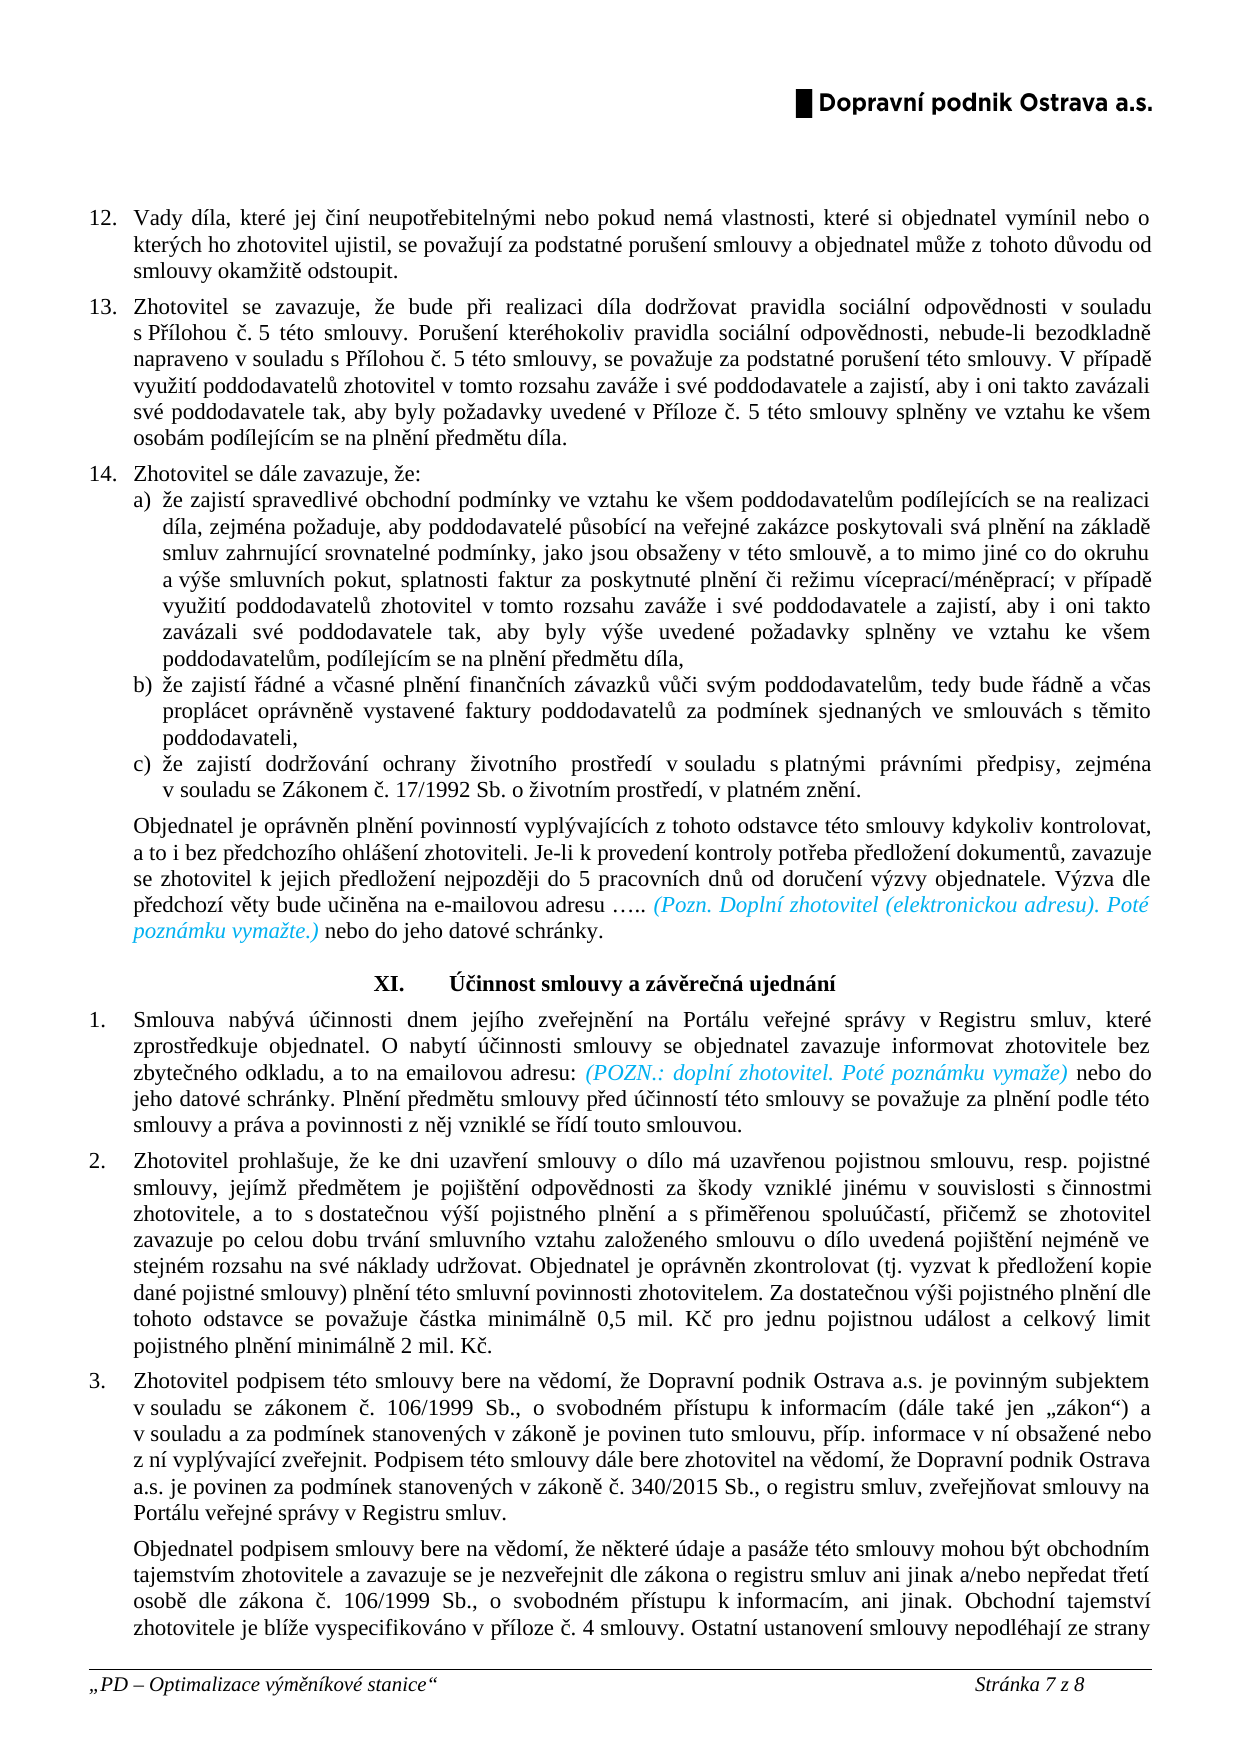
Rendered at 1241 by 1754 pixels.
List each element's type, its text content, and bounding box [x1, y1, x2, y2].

list Zhotovitel prohlašuje, že ke dni uzavření smlouvy o dílo má uzavřenou pojistnou smlouvu, resp. pojistné smlouvy, jejímž předmětem je pojištění odpovědnosti za škody vzniklé jinému v souvislosti s činnostmi zhotovitele, a to s dostatečnou výší pojistného plnění a s přiměřenou spoluúčastí, přičemž se zhotovitel zavazuje po celou dobu trvání smluvního vztahu založeného smlouvu o dílo uvedená pojištění nejméně ve stejném rozsahu na své náklady udržovat. Objednatel je oprávněn zkontrolovat (tj. vyzvat k předložení kopie dané pojistné smlouvy) plnění této smluvní povinnosti zhotovitelem. Za dostatečnou výši pojistného plnění dle tohoto odstavce se považuje částka minimálně 0,5 mil. Kč pro jednu pojistnou událost a celkový limit pojistného plnění minimálně 2 mil. Kč. [89, 1147, 1152, 1358]
text Objednatel je oprávněn plnění povinností vyplývajících z tohoto odstavce této smlouvy kdykoliv kontrolovat, a to i bez předchozího ohlášení zhotoviteli. Je-li k provedení kontroly potřeba předložení dokumentů, zavazuje se zhotovitel k jejich předložení nejpozději do 5 pracovních dnů od doručení výzvy objednatele. Výzva dle předchozí věty bude učiněna na e-mailovou adresu ….. (Pozn. Doplní zhotovitel (elektronickou adresu). Poté poznámku vymažte.) nebo do jeho datové schránky. [133, 812, 1152, 944]
list Zhotovitel se dále zavazuje, že: [89, 460, 1152, 487]
list Vady díla, které jej činí neupotřebitelnými nebo pokud nemá vlastnosti, které si objednatel vymínil nebo o kterých ho zhotovitel ujistil, se považují za podstatné porušení smlouvy a objednatel může z tohoto důvodu od smlouvy okamžitě odstoupit. [89, 204, 1152, 283]
picture [795, 89, 1152, 118]
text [133, 1535, 1152, 1640]
list že zajistí řádné a včasné plnění finančních závazků vůči svým poddodavatelům, tedy bude řádně a včas proplácet oprávněně vystavené faktury poddodavatelů za podmínek sjednaných ve smlouvách s těmito poddodavateli, [133, 671, 1152, 750]
list Účinnost smlouvy a závěrečná ujednání [89, 970, 1152, 997]
list Smlouva nabývá účinnosti dnem jejího zveřejnění na Portálu veřejné správy v Registru smluv, které zprostředkuje objednatel. O nabytí účinnosti smlouvy se objednatel zavazuje informovat zhotovitele bez zbytečného odkladu, a to na emailovou adresu: (POZN.: doplní zhotovitel. Poté poznámku vymaže) nebo do jeho datové schránky. Plnění předmětu smlouvy před účinností této smlouvy se považuje za plnění podle této smlouvy a práva a povinnosti z něj vzniklé se řídí touto smlouvou. [89, 1006, 1152, 1138]
list že zajistí dodržování ochrany životního prostředí v souladu s platnými právními předpisy, zejména v souladu se Zákonem č. 17/1992 Sb. o životním prostředí, v platném znění. [133, 750, 1152, 803]
list Zhotovitel se zavazuje, že bude při realizaci díla dodržovat pravidla sociální odpovědnosti v souladu s Přílohou č. 5 této smlouvy. Porušení kteréhokoliv pravidla sociální odpovědnosti, nebude-li bezodkladně napraveno v souladu s Přílohou č. 5 této smlouvy, se považuje za podstatné porušení této smlouvy. V případě využití poddodavatelů zhotovitel v tomto rozsahu zaváže i své poddodavatele a zajistí, aby i oni takto zavázali své poddodavatele tak, aby byly požadavky uvedené v Příloze č. 5 této smlouvy splněny ve vztahu ke všem osobám podílejícím se na plnění předmětu díla. [89, 293, 1152, 451]
list Zhotovitel podpisem této smlouvy bere na vědomí, že Dopravní podnik Ostrava a.s. je povinným subjektem v souladu se zákonem č. 106/1999 Sb., o svobodném přístupu k informacím (dále také jen „zákon“) a v souladu a za podmínek stanovených v zákoně je povinen tuto smlouvu, příp. informace v ní obsažené nebo z ní vyplývající zveřejnit. Podpisem této smlouvy dále bere zhotovitel na vědomí, že Dopravní podnik Ostrava a.s. je povinen za podmínek stanovených v zákoně č. 340/2015 Sb., o registru smluv, zveřejňovat smlouvy na Portálu veřejné správy v Registru smluv. [89, 1367, 1152, 1526]
list že zajistí spravedlivé obchodní podmínky ve vztahu ke všem poddodavatelům podílejících se na realizaci díla, zejména požaduje, aby poddodavatelé působící na veřejné zakázce poskytovali svá plnění na základě smluv zahrnující srovnatelné podmínky, jako jsou obsaženy v této smlouvě, a to mimo jiné co do okruhu a výše smluvních pokut, splatnosti faktur za poskytnuté plnění či režimu víceprací/méněprací; v případě využití poddodavatelů zhotovitel v tomto rozsahu zaváže i své poddodavatele a zajistí, aby i oni takto zavázali své poddodavatele tak, aby byly výše uvedené požadavky splněny ve vztahu ke všem poddodavatelům, podílejícím se na plnění předmětu díla, [133, 487, 1152, 671]
